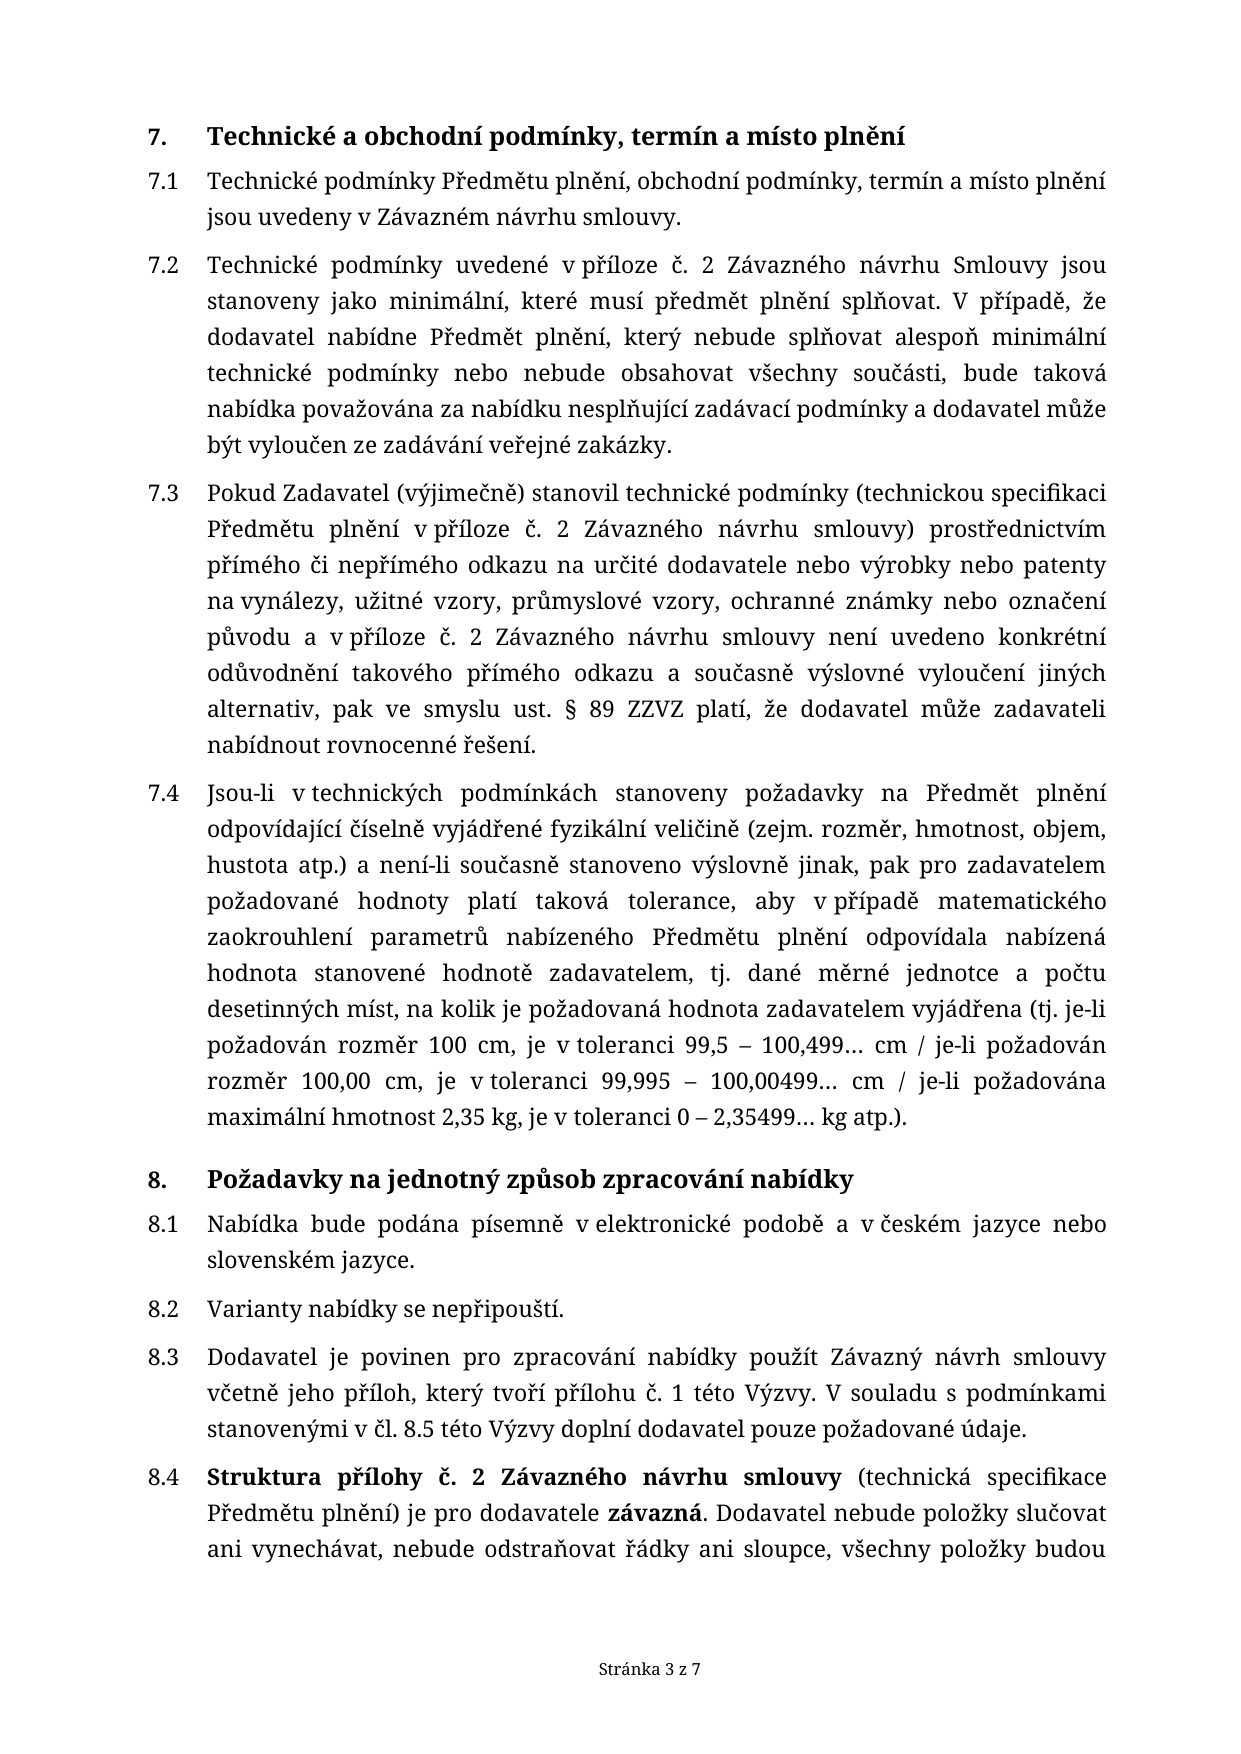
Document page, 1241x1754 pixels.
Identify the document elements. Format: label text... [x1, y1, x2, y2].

list Technické podmínky Předmětu plnění, obchodní podmínky, termín a místo plnění jsou uvedeny v Závazném návrhu smlouvy. [148, 165, 1107, 232]
subtitle Technické a obchodní podmínky, termín a místo plnění [148, 118, 1107, 152]
list Technické podmínky uvedené v příloze č. 2 Závazného návrhu Smlouvy jsou stanoveny jako minimální, které musí předmět plnění splňovat. V případě, že dodavatel nabídne Předmět plnění, který nebude splňovat alespoň minimální technické podmínky nebo nebude obsahovat všechny součásti, bude taková nabídka považována za nabídku nesplňující zadávací podmínky a dodavatel může být vyloučen ze zadávání veřejné zakázky. [148, 249, 1107, 460]
list Varianty nabídky se nepřipouští. [148, 1292, 1107, 1324]
list Nabídka bude podána písemně v elektronické podobě a v českém jazyce nebo slovenském jazyce. [148, 1208, 1107, 1275]
list Dodavatel je povinen pro zpracování nabídky použít Závazný návrh smlouvy včetně jeho příloh, který tvoří přílohu č. 1 této Výzvy. V souladu s podmínkami stanovenými v čl. 8.5 této Výzvy doplní dodavatel pouze požadované údaje. [148, 1341, 1107, 1444]
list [148, 1461, 1107, 1564]
list Pokud Zadavatel (výjimečně) stanovil technické podmínky (technickou specifikaci Předmětu plnění v příloze č. 2 Závazného návrhu smlouvy) prostřednictvím přímého či nepřímého odkazu na určité dodavatele nebo výrobky nebo patenty na vynálezy, užitné vzory, průmyslové vzory, ochranné známky nebo označení původu a v příloze č. 2 Závazného návrhu smlouvy není uvedeno konkrétní odůvodnění takového přímého odkazu a současně výslovné vyloučení jiných alternativ, pak ve smyslu ust. § 89 ZZVZ platí, že dodavatel může zadavateli nabídnout rovnocenné řešení. [148, 477, 1107, 760]
list Jsou-li v technických podmínkách stanoveny požadavky na Předmět plnění odpovídající číselně vyjádřené fyzikální veličině (zejm. rozměr, hmotnost, objem, hustota atp.) a není-li současně stanoveno výslovně jinak, pak pro zadavatelem požadované hodnoty platí taková tolerance, aby v případě matematického zaokrouhlení parametrů nabízeného Předmětu plnění odpovídala nabízená hodnota stanovené hodnotě zadavatelem, tj. dané měrné jednotce a počtu desetinných míst, na kolik je požadovaná hodnota zadavatelem vyjádřena (tj. je-li požadován rozměr 100 cm, je v toleranci 99,5 – 100,499… cm / je-li požadován rozměr 100,00 cm, je v toleranci 99,995 – 100,00499… cm / je-li požadována maximální hmotnost 2,35 kg, je v toleranci 0 – 2,35499… kg atp.). [148, 777, 1107, 1132]
subtitle Požadavky na jednotný způsob zpracování nabídky [148, 1162, 1107, 1196]
